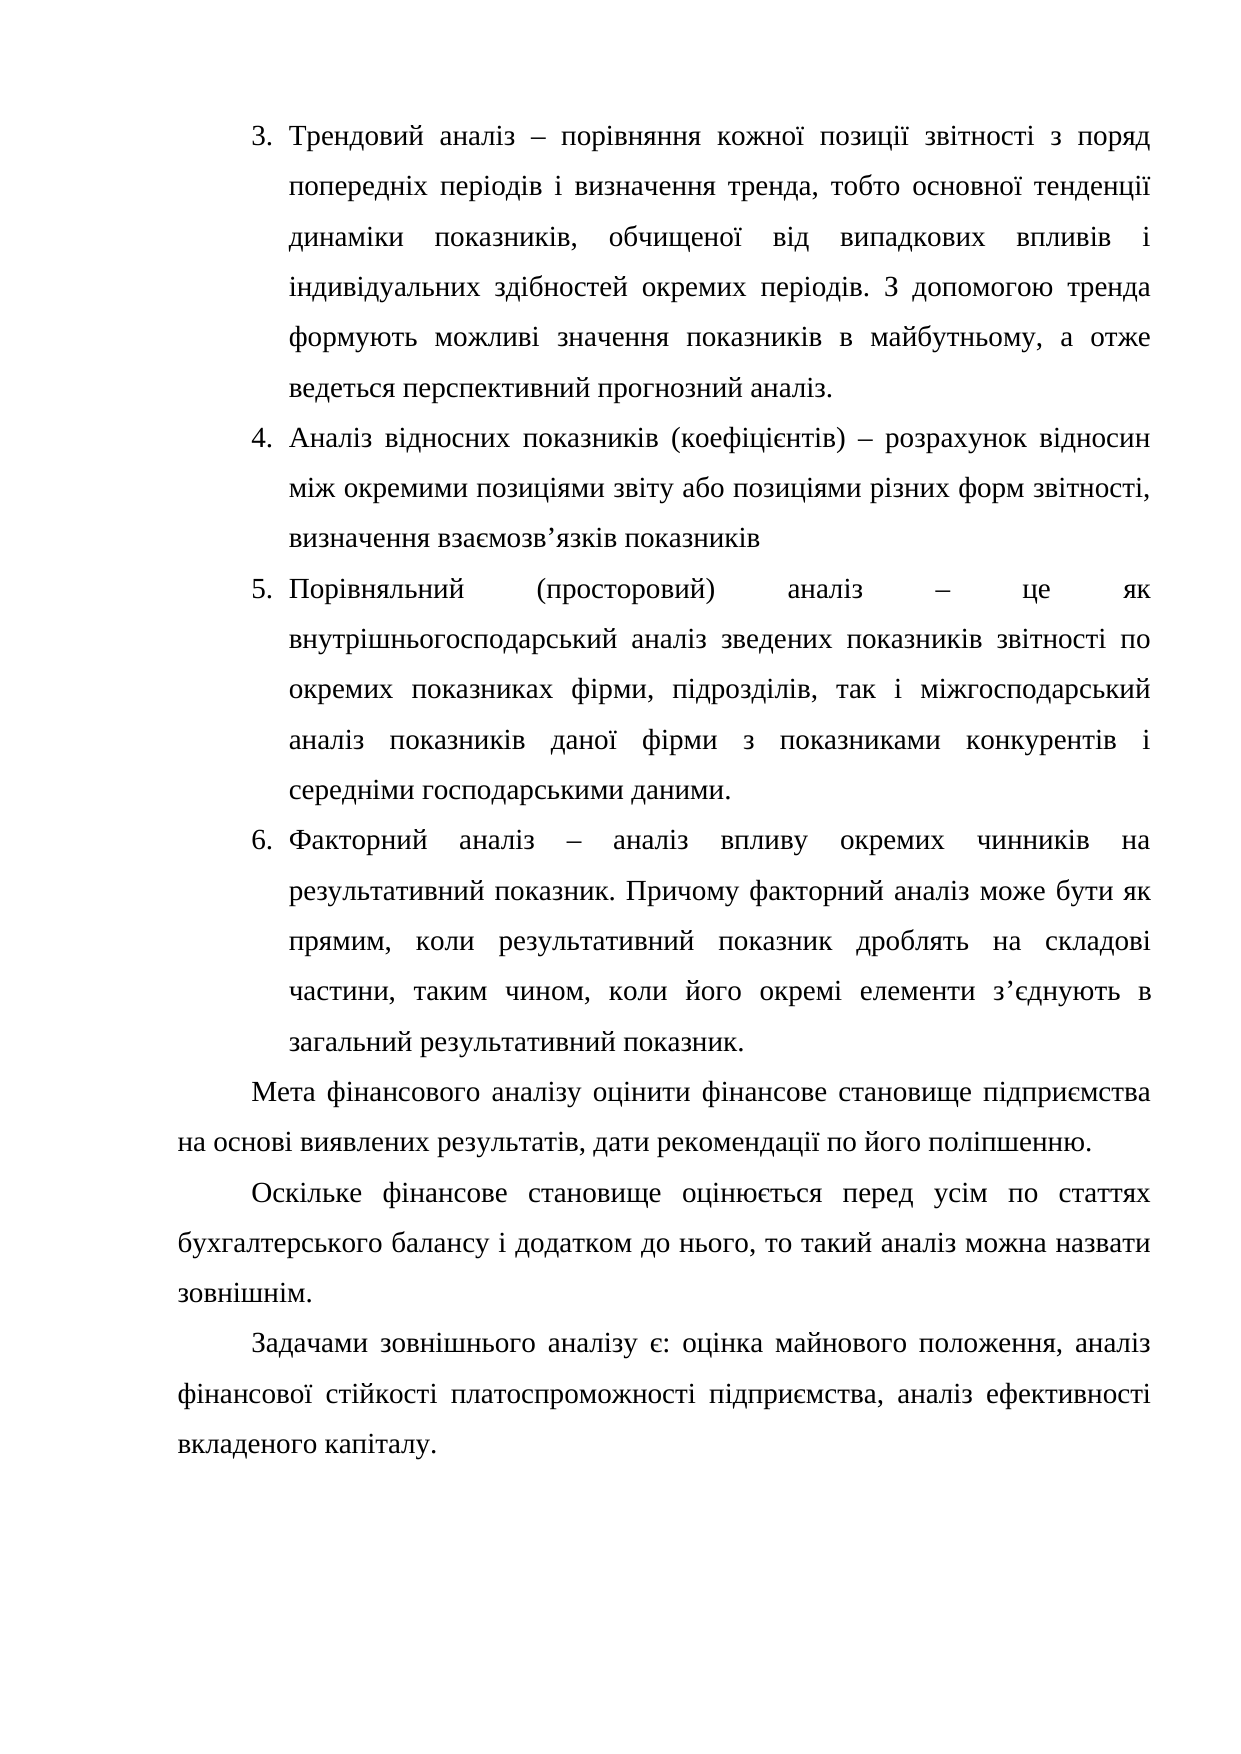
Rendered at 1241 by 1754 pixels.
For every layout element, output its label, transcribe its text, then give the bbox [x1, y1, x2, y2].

text Мета фінансового аналізу оцінити фінансове становище підприємства на основі виявлених результатів, дати рекомендації по його поліпшенню. [177, 1074, 1152, 1158]
text Задачами зовнішнього аналізу є: оцінка майнового положення, аналіз фінансової стійкості платоспроможності підприємства, аналіз ефективності вкладеного капіталу. [177, 1326, 1152, 1460]
list Аналіз відносних показників (коефіцієнтів) – розрахунок відносин між окремими позиціями звіту або позиціями різних форм звітності, визначення взаємозв’язків показників [251, 420, 1152, 554]
list Порівняльний (просторовий) аналіз – це як внутрішньогосподарський аналіз зведених показників звітності по окремих показниках фірми, підрозділів, так і міжгосподарський аналіз показників даної фірми з показниками конкурентів і середніми господарськими даними. [251, 571, 1152, 806]
list Факторний аналіз – аналіз впливу окремих чинників на результативний показник. Причому факторний аналіз може бути як прямим, коли результативний показник дроблять на складові частини, таким чином, коли його окремі елементи з’єднують в загальний результативний показник. [251, 822, 1152, 1057]
text Оскільке фінансове становище оцінюється перед усім по статтях бухгалтерського балансу і додатком до нього, то такий аналіз можна назвати зовнішнім. [177, 1175, 1152, 1309]
list Трендовий аналіз – порівняння кожної позиції звітності з поряд попередніх періодів і визначення тренда, тобто основної тенденції динаміки показників, обчищеної від випадкових впливів і індивідуальних здібностей окремих періодів. З допомогою тренда формують можливі значення показників в майбутньому, а отже ведеться перспективний прогнозний аналіз. [251, 118, 1152, 403]
